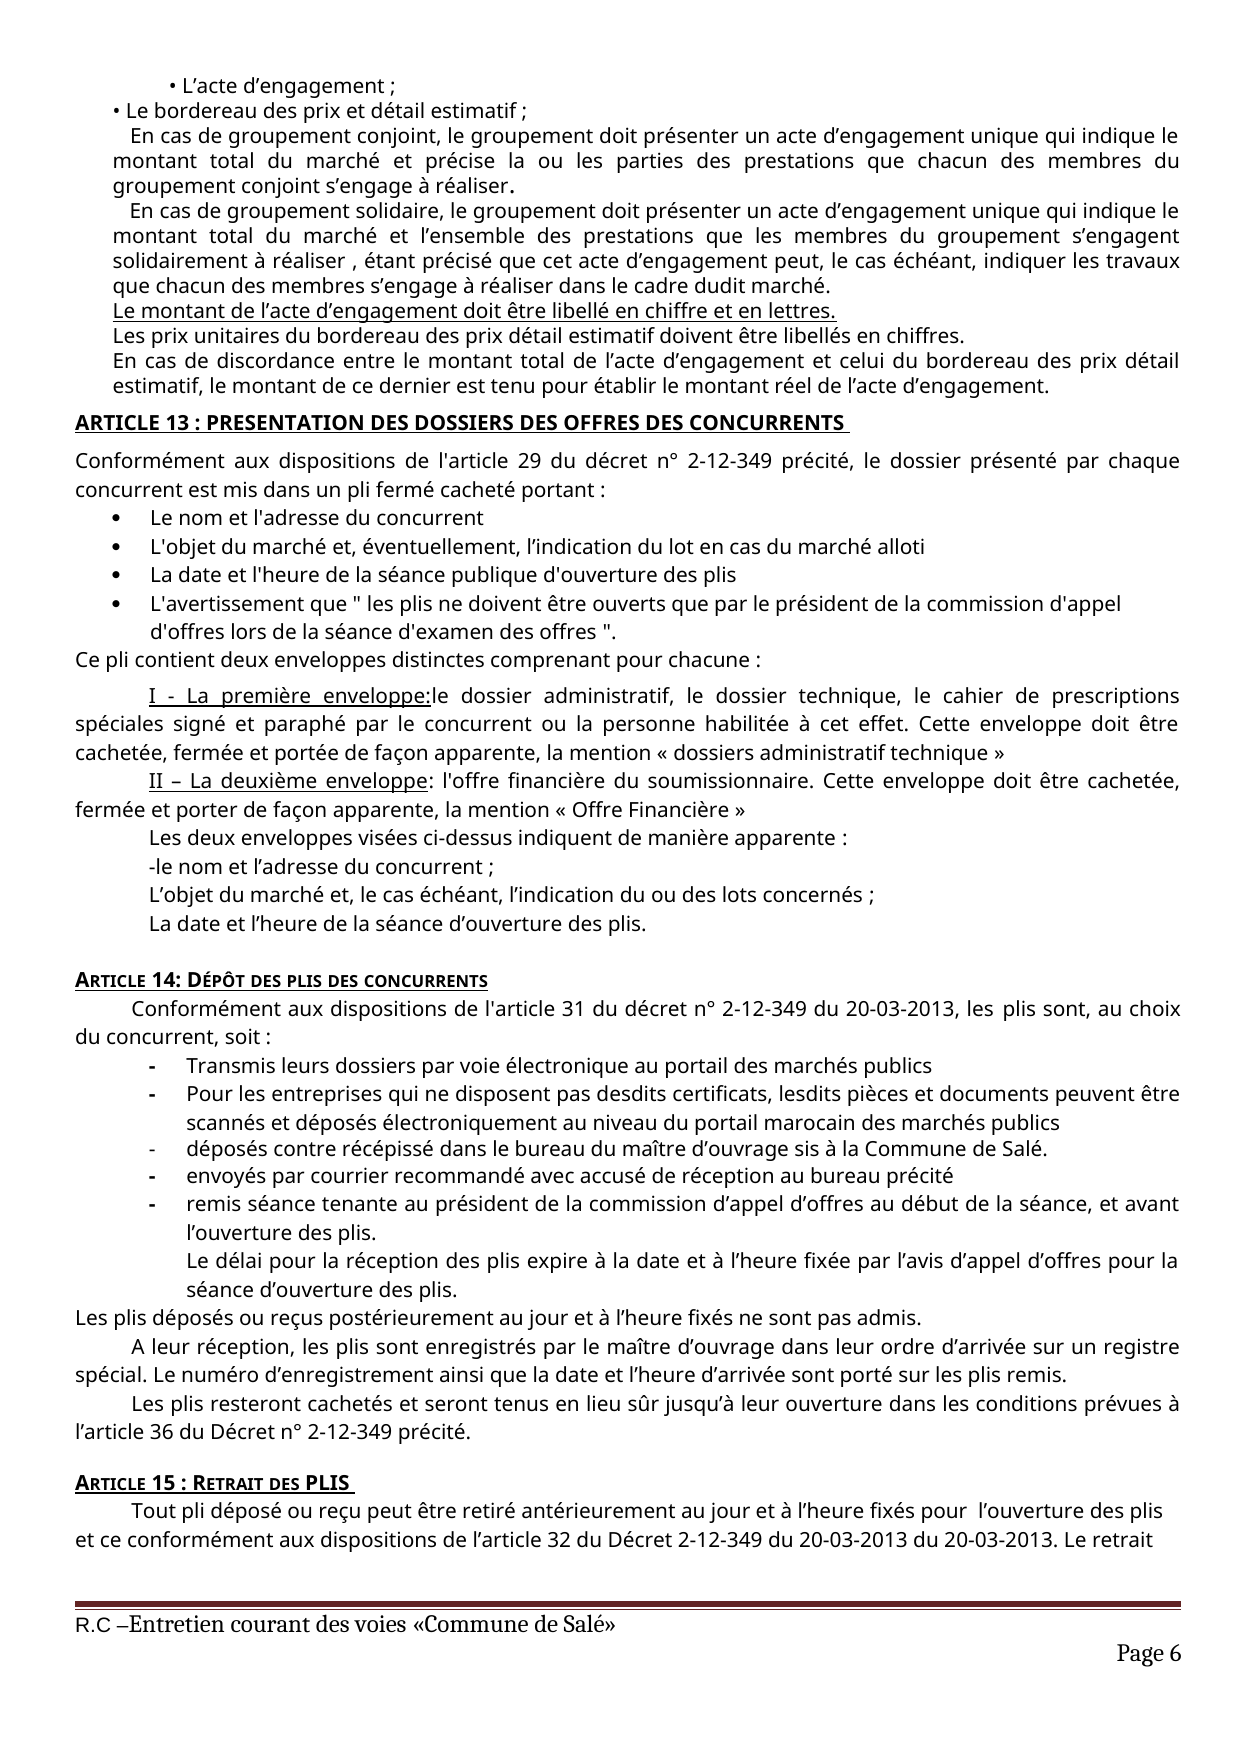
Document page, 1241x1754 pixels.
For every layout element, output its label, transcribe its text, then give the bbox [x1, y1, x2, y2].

text • L’acte d’engagement ; [112, 74, 1181, 99]
text • Le bordereau des prix et détail estimatif ; [112, 99, 1181, 124]
text Les plis resteront cachetés et seront tenus en lieu sûr jusqu’à leur ouverture dans les conditions prévues à l’article 36 du Décret n° 2-12-349 précité. [75, 1389, 1181, 1446]
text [75, 1497, 1181, 1553]
list remis séance tenante au président de la commission d’appel d’offres au début de la séance, et avant l’ouverture des plis. [148, 1189, 1181, 1246]
text Article 14: Dépôt des plis des concurrents [75, 966, 1181, 994]
list L'objet du marché et, éventuellement, l’indication du lot en cas du marché alloti [112, 532, 1181, 560]
text La date et l’heure de la séance d’ouverture des plis. [75, 909, 1181, 937]
text Le délai pour la réception des plis expire à la date et à l’heure fixée par l’avis d’appel d’offres pour la séance d’ouverture des plis. [186, 1246, 1181, 1303]
text -le nom et l’adresse du concurrent ; [75, 852, 1181, 880]
text En cas de groupement solidaire, le groupement doit présenter un acte d’engagement unique qui indique le montant total du marché et l’ensemble des prestations que les membres du groupement s’engagent solidairement à réaliser , étant précisé que cet acte d’engagement peut, le cas échéant, indiquer les travaux que chacun des membres s’engage à réaliser dans le cadre dudit marché. [112, 199, 1181, 299]
text Article 15 : Retrait des PLIS [75, 1468, 1181, 1497]
text I - La première enveloppe:le dossier administratif, le dossier technique, le cahier de prescriptions spéciales signé et paraphé par le concurrent ou la personne habilitée à cet effet. Cette enveloppe doit être cachetée, fermée et portée de façon apparente, la mention « dossiers administratif technique » [75, 681, 1181, 766]
text II – La deuxième enveloppe: l'offre financière du soumissionnaire. Cette enveloppe doit être cachetée, fermée et porter de façon apparente, la mention « Offre Financière » [75, 766, 1181, 823]
text Les plis déposés ou reçus postérieurement au jour et à l’heure fixés ne sont pas admis. [75, 1303, 1181, 1332]
list La date et l'heure de la séance publique d'ouverture des plis [112, 560, 1181, 589]
text L’objet du marché et, le cas échéant, l’indication du ou des lots concernés ; [75, 880, 1181, 909]
list Pour les entreprises qui ne disposent pas desdits certificats, lesdits pièces et documents peuvent être scannés et déposés électroniquement au niveau du portail marocain des marchés publics [148, 1079, 1181, 1136]
text A leur réception, les plis sont enregistrés par le maître d’ouvrage dans leur ordre d’arrivée sur un registre spécial. Le numéro d’enregistrement ainsi que la date et l’heure d’arrivée sont porté sur les plis remis. [75, 1332, 1181, 1389]
text Conformément aux dispositions de l'article 29 du décret n° 2-12-349 précité, le dossier présenté par chaque concurrent est mis dans un pli fermé cacheté portant : [75, 447, 1181, 503]
text Le montant de l’acte d’engagement doit être libellé en chiffre et en lettres. [112, 299, 1181, 324]
text Les deux enveloppes visées ci-dessus indiquent de manière apparente : [75, 823, 1181, 852]
list déposés contre récépissé dans le bureau du maître d’ouvrage sis à la Commune de Salé. [148, 1136, 1181, 1161]
text En cas de groupement conjoint, le groupement doit présenter un acte d’engagement unique qui indique le montant total du marché et précise la ou les parties des prestations que chacun des membres du groupement conjoint s’engage à réaliser. [112, 124, 1181, 199]
text Les prix unitaires du bordereau des prix détail estimatif doivent être libellés en chiffres. [112, 324, 1181, 349]
list Le nom et l'adresse du concurrent [112, 503, 1181, 532]
list envoyés par courrier recommandé avec accusé de réception au bureau précité [148, 1161, 1181, 1189]
text Conformément aux dispositions de l'article 31 du décret n° 2-12-349 du 20-03-2013, les plis sont, au choix du concurrent, soit : [75, 994, 1181, 1051]
list Transmis leurs dossiers par voie électronique au portail des marchés publics [148, 1051, 1181, 1079]
text ARTICLE 13 : PRESENTATION DES DOSSIERS DES OFFRES DES CONCURRENTS [75, 410, 1181, 435]
list L'avertissement que " les plis ne doivent être ouverts que par le président de la commission d'appel d'offres lors de la séance d'examen des offres ". [112, 589, 1181, 646]
text En cas de discordance entre le montant total de l’acte d’engagement et celui du bordereau des prix détail estimatif, le montant de ce dernier est tenu pour établir le montant réel de l’acte d’engagement. [112, 349, 1181, 399]
text Ce pli contient deux enveloppes distinctes comprenant pour chacune : [75, 646, 1181, 674]
